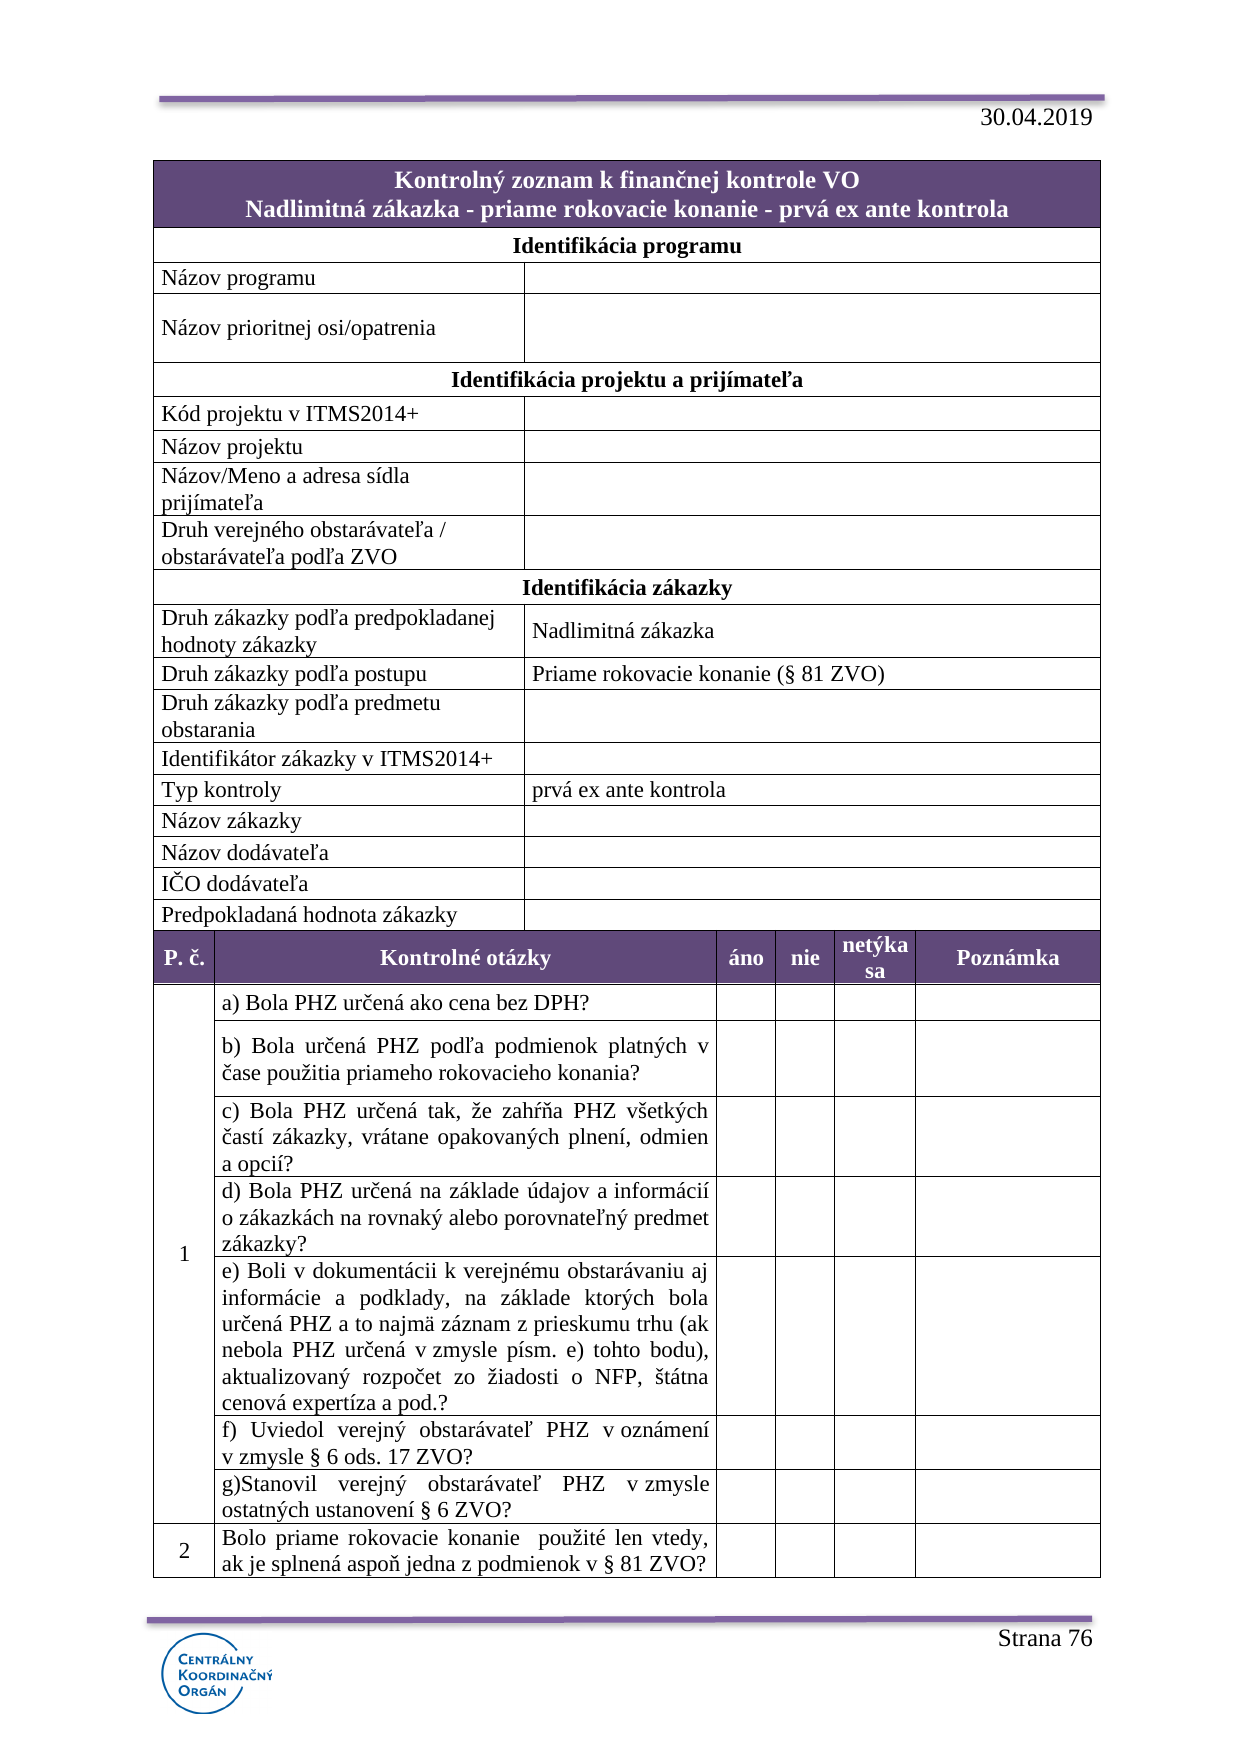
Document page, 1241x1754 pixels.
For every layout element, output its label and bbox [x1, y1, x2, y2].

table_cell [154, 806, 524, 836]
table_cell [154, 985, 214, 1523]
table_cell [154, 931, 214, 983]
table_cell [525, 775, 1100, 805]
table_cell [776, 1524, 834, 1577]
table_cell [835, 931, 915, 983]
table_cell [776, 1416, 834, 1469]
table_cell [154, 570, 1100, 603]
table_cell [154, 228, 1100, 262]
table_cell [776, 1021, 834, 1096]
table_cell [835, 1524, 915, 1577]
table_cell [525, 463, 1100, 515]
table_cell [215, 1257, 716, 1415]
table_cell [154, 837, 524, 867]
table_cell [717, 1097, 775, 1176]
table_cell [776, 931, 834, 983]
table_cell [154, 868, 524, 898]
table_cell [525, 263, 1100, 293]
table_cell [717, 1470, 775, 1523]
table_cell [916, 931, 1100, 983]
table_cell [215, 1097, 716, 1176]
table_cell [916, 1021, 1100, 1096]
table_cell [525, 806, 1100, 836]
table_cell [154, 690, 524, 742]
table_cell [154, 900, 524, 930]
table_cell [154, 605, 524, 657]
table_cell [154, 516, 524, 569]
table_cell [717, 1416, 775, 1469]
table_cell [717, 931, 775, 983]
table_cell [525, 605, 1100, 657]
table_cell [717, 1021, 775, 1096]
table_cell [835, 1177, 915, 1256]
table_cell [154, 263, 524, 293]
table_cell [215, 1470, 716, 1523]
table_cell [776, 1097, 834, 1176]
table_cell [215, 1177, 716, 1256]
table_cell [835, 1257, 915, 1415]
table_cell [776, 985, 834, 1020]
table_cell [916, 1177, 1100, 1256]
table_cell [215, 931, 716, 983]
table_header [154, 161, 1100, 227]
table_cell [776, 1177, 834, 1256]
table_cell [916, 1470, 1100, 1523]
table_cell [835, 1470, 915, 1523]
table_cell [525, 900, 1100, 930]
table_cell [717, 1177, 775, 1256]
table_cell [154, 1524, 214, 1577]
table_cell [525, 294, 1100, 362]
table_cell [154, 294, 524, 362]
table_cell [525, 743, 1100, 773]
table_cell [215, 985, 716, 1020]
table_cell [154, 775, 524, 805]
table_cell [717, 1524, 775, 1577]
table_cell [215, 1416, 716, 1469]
picture [159, 1631, 272, 1713]
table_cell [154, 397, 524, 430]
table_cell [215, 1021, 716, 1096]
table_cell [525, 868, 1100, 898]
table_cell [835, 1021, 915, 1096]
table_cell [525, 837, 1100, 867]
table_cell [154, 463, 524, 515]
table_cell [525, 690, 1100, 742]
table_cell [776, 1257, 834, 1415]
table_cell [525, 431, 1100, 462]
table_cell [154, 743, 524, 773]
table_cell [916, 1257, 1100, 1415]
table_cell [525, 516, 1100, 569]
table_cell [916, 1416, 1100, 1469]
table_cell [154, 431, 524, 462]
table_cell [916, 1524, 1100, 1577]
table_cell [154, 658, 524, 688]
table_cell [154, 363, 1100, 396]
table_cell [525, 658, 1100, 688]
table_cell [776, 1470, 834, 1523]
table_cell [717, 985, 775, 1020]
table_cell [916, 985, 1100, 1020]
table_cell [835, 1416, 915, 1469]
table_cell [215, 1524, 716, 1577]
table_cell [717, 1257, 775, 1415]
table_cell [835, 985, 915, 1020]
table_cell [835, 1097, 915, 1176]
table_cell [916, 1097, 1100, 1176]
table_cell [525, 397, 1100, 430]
